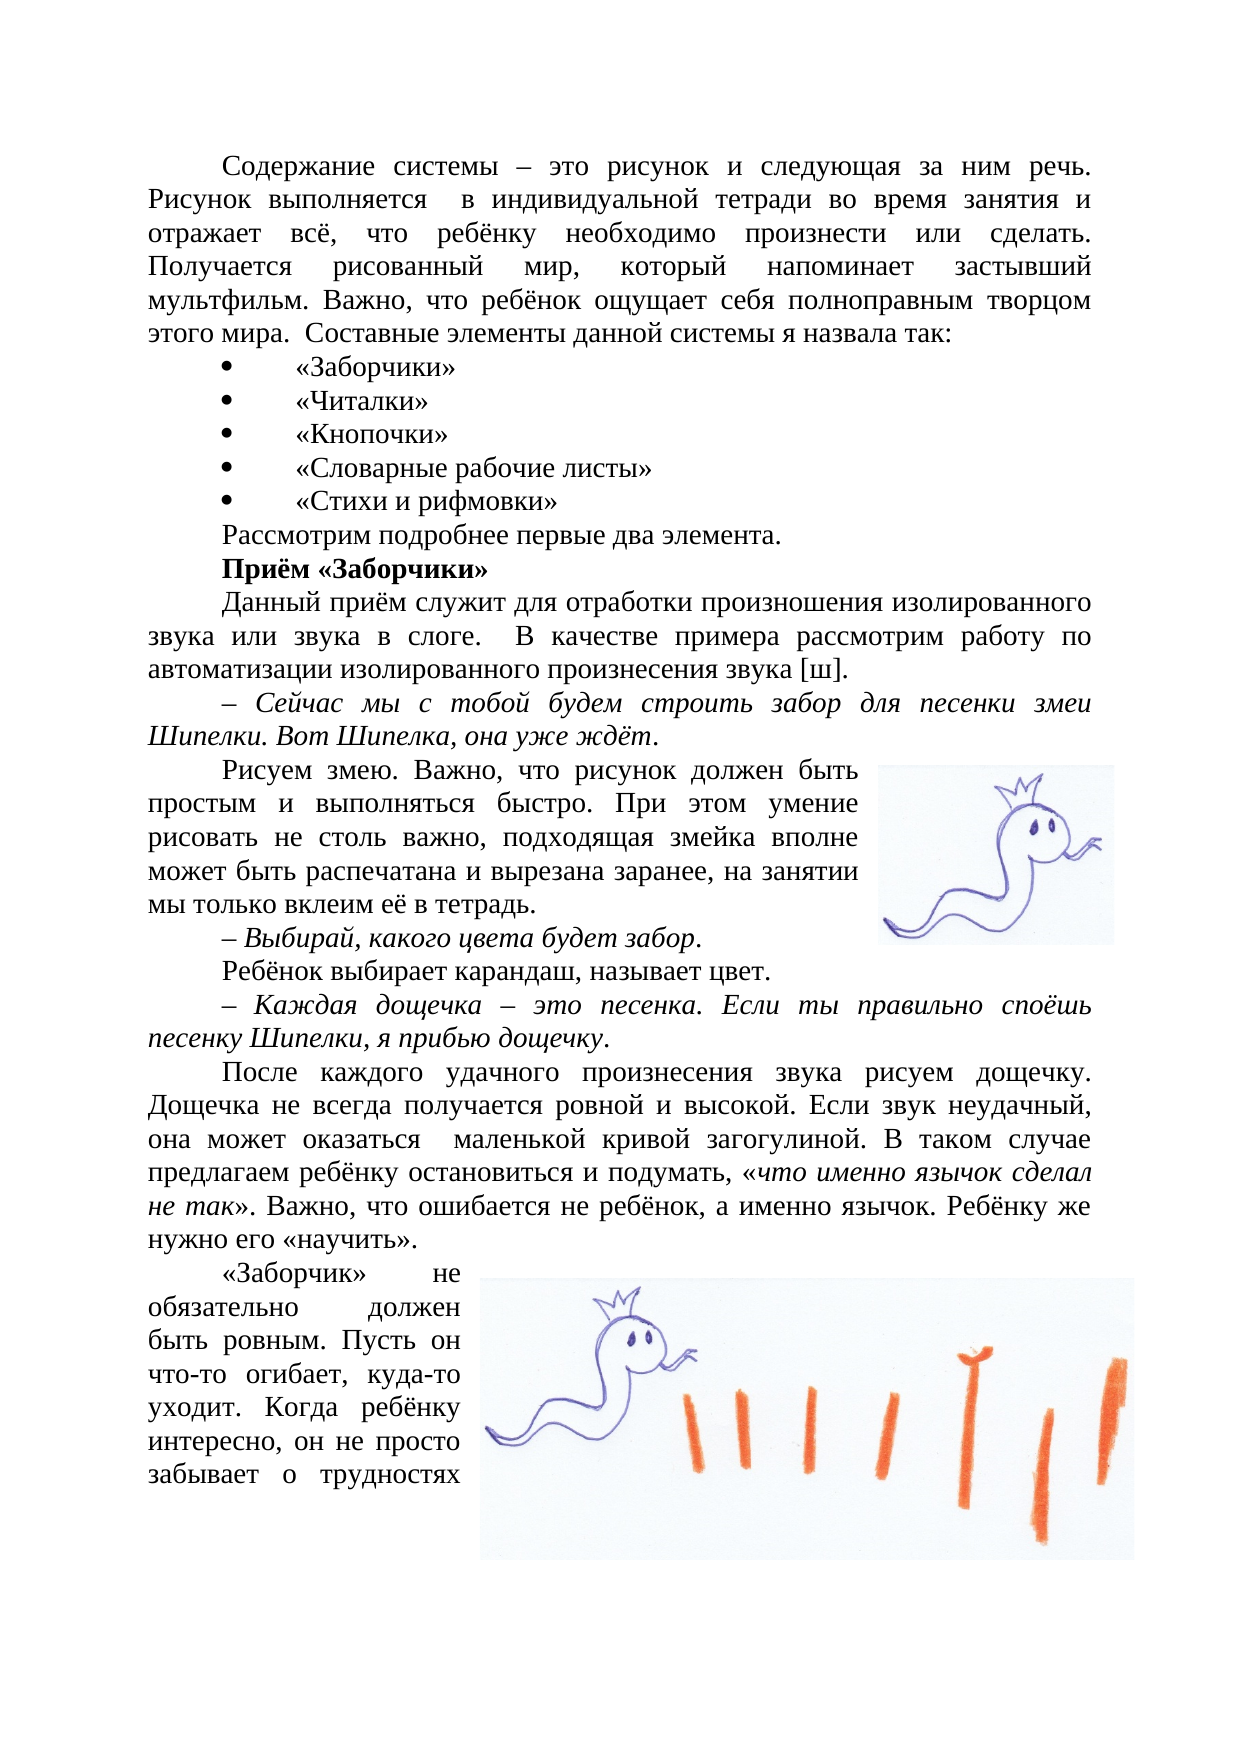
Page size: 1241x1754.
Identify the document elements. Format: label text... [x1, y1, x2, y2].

text Рассмотрим подробнее первые два элемента. [148, 517, 1092, 551]
list «Читалки» [148, 383, 1092, 416]
list «Словарные рабочие листы» [148, 450, 1092, 483]
text Ребёнок выбирает карандаш, называет цвет. [148, 953, 1092, 987]
picture [878, 765, 1115, 945]
text – Сейчас мы с тобой будем строить забор для песенки змеи Шипелки. Вот Шипелка, она уже ждёт. [148, 685, 1092, 752]
list «Кнопочки» [148, 416, 1092, 450]
picture [479, 1278, 1135, 1560]
text После каждого удачного произнесения звука рисуем дощечку. Дощечка не всегда получается ровной и высокой. Если звук неудачный, она может оказаться маленькой кривой загогулиной. В таком случае предлагаем ребёнку остановиться и подумать, «что именно язычок сделал не так». Важно, что ошибается не ребёнок, а именно язычок. Ребёнку же нужно его «научить». [148, 1054, 1092, 1255]
text – Каждая дощечка – это песенка. Если ты правильно споёшь песенку Шипелки, я прибью дощечку. [148, 987, 1092, 1054]
list «Заборчики» [148, 349, 1092, 383]
text Приём «Заборчики» [148, 551, 1092, 584]
text Содержание системы – это рисунок и следующая за ним речь. Рисунок выполняется в индивидуальной тетради во время занятия и отражает всё, что ребёнку необходимо произнести или сделать. Получается рисованный мир, который напоминает застывший мультфильм. Важно, что ребёнок ощущает себя полноправным творцом этого мира. Составные элементы данной системы я назвала так: [148, 148, 1092, 349]
text – Выбирай, какого цвета будет забор. [148, 920, 1092, 953]
text Данный приём служит для отработки произношения изолированного звука или звука в слоге. В качестве примера рассмотрим работу по автоматизации изолированного произнесения звука [ш]. [148, 584, 1092, 685]
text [148, 1255, 1092, 1490]
text Рисуем змею. Важно, что рисунок должен быть простым и выполняться быстро. При этом умение рисовать не столь важно, подходящая змейка вполне может быть распечатана и вырезана заранее, на занятии мы только вклеим её в тетрадь. [148, 752, 1092, 920]
list «Стихи и рифмовки» [148, 483, 1092, 517]
